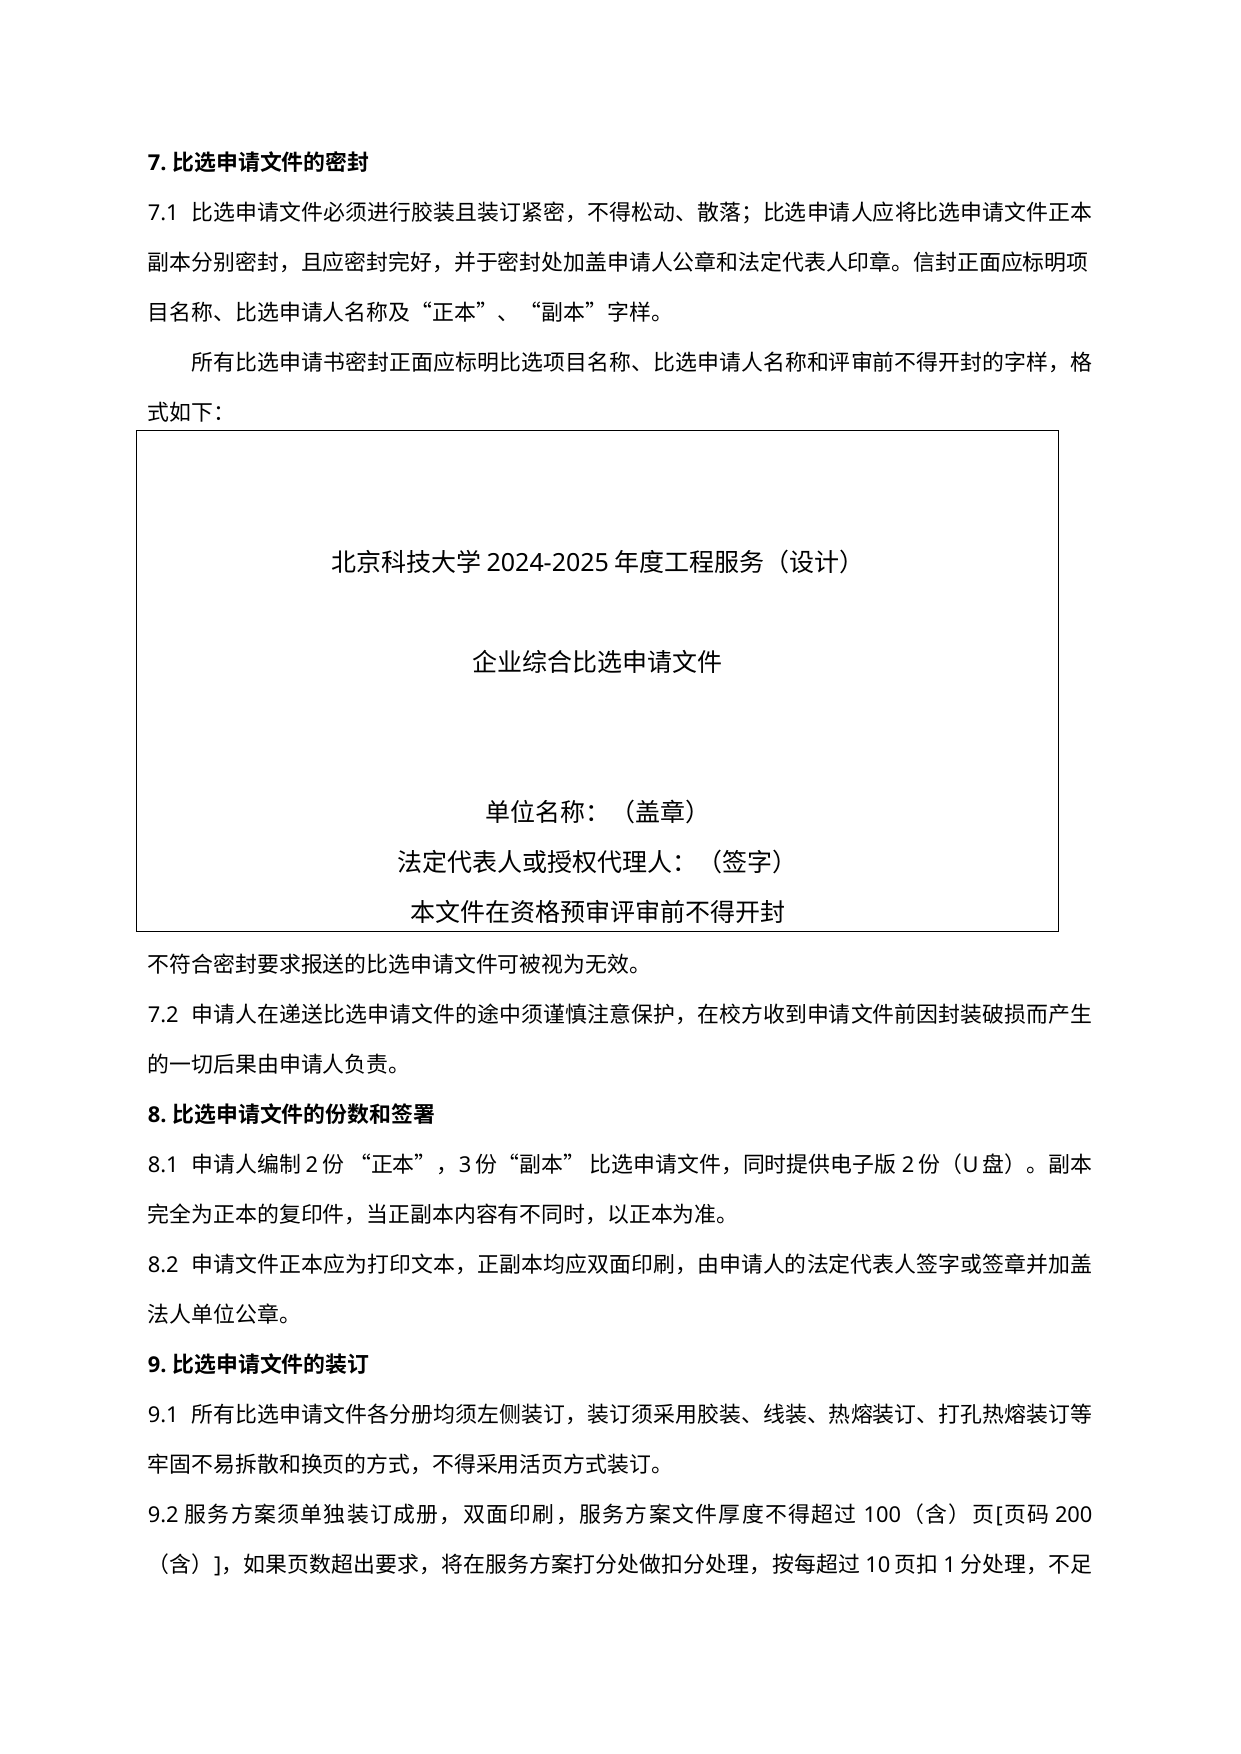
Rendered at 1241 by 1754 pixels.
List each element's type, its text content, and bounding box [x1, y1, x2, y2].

text 7.1 比选申请文件必须进行胶装且装订紧密，不得松动、散落；比选申请人应将比选申请文件正本、副本分别密封，且应密封完好，并于密封处加盖申请人公章和法定代表人印章。信封正面应标明项目名称、比选申请人名称及“正本”、“副本”字样。 [148, 180, 1092, 330]
text 9.1 所有比选申请文件各分册均须左侧装订，装订须采用胶装、线装、热熔装订、打孔热熔装订等牢固不易拆散和换页的方式，不得采用活页方式装订。 [148, 1382, 1092, 1482]
text 8.1 申请人编制2份 “正本”，3份“副本” 比选申请文件，同时提供电子版2份（U盘）。副本完全为正本的复印件，当正副本内容有不同时，以正本为准。 [148, 1132, 1092, 1232]
table_header 北京科技大学2024-2025年度工程服务（设计） 企业综合比选申请文件 单位名称：（盖章） 法定代表人或授权代理人：（签字） 本文件在资格预审评审前不得开封 [137, 431, 1058, 931]
text 8. 比选申请文件的份数和签署 [148, 1082, 1092, 1132]
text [148, 1482, 1092, 1582]
text 8.2 申请文件正本应为打印文本，正副本均应双面印刷，由申请人的法定代表人签字或签章并加盖法人单位公章。 [148, 1232, 1092, 1332]
text 7. 比选申请文件的密封 [148, 130, 1092, 180]
text 不符合密封要求报送的比选申请文件可被视为无效。 [148, 932, 1092, 982]
text 9. 比选申请文件的装订 [148, 1332, 1092, 1382]
text 7.2 申请人在递送比选申请文件的途中须谨慎注意保护，在校方收到申请文件前因封装破损而产生的一切后果由申请人负责。 [148, 982, 1092, 1082]
text 所有比选申请书密封正面应标明比选项目名称、比选申请人名称和评审前不得开封的字样，格式如下： [148, 330, 1092, 430]
